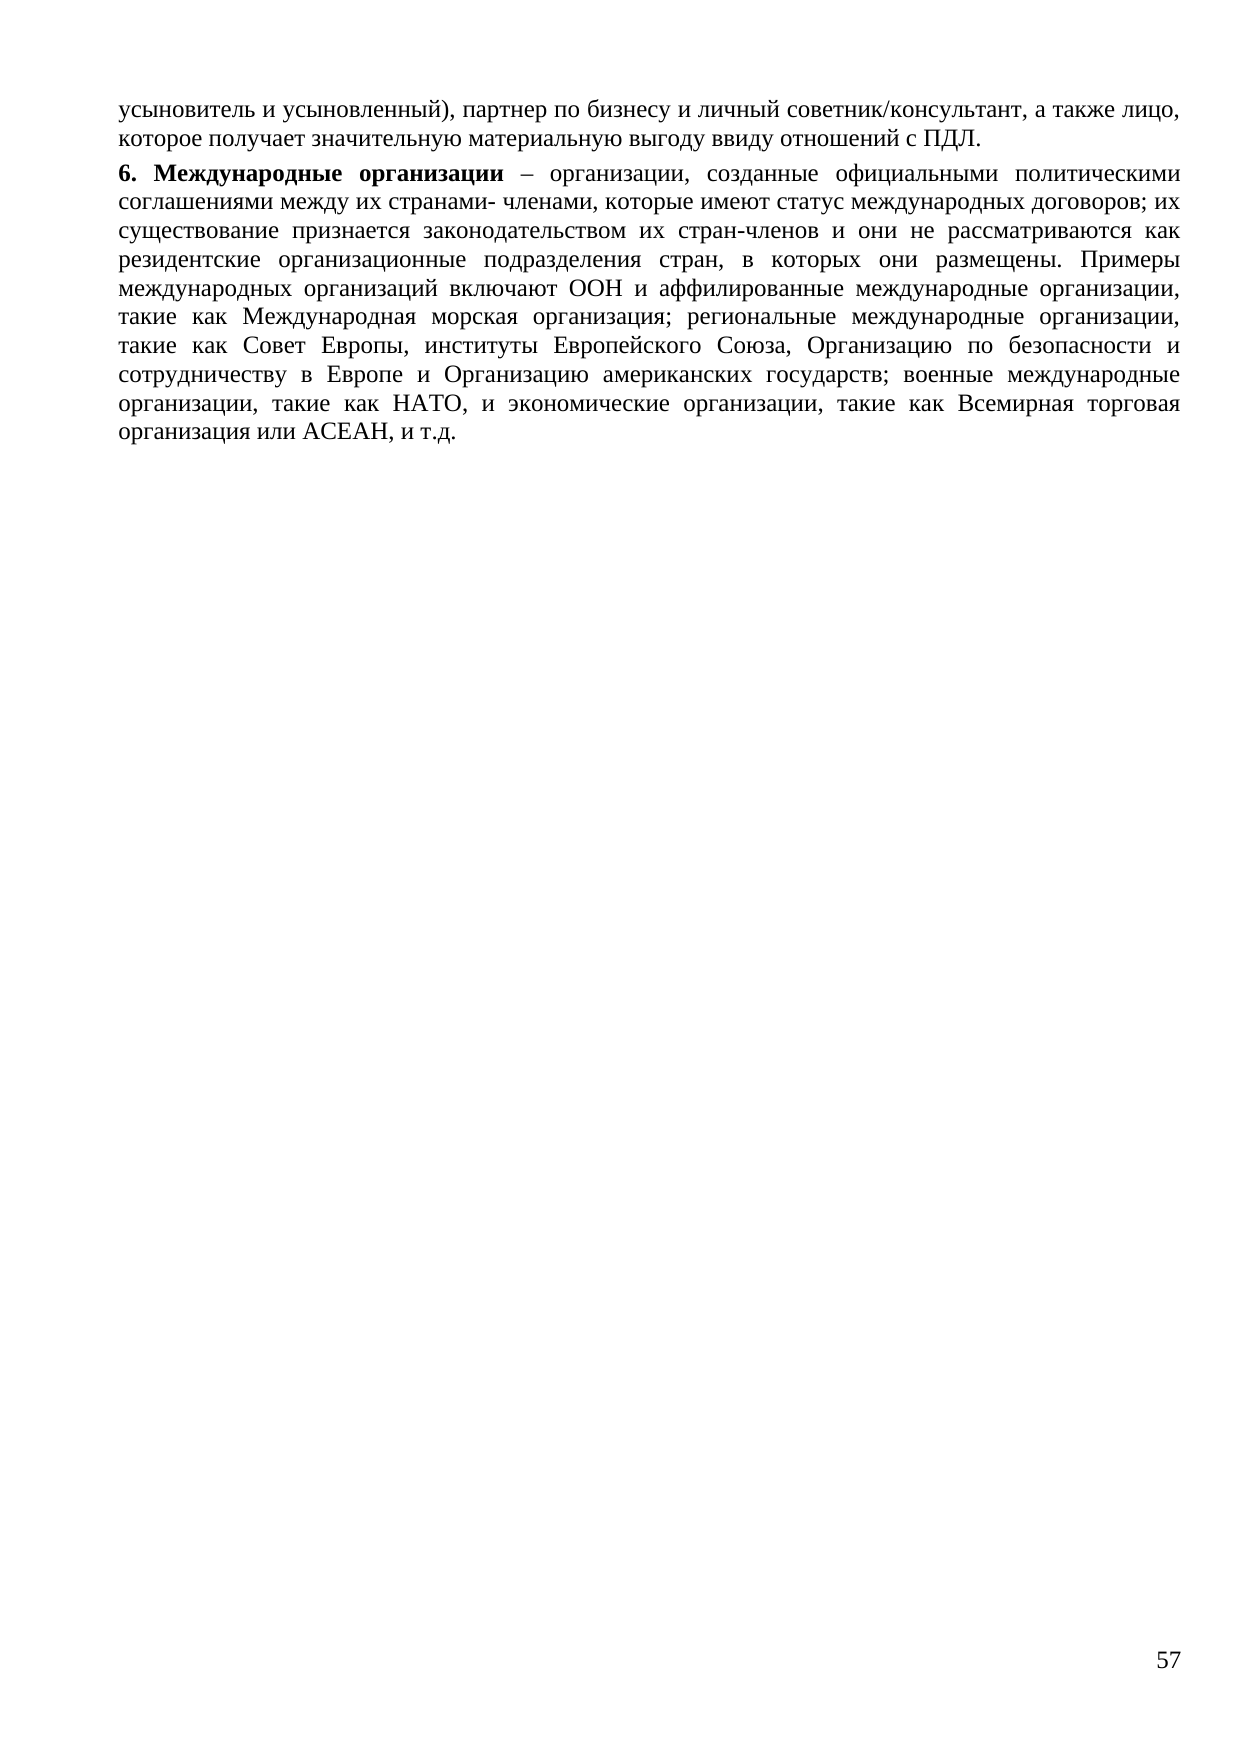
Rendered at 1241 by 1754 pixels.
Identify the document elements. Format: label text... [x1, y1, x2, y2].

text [118, 94, 1181, 151]
text 6. Международные организации – организации, созданные официальными политическими соглашениями между их странами- членами, которые имеют статус международных договоров; их существование признается законодательством их стран-членов и они не рассматриваются как резидентские организационные подразделения стран, в которых они размещены. Примеры международных организаций включают ООН и аффилированные международные организации, такие как Международная морская организация; региональные международные организации, такие как Совет Европы, институты Европейского Союза, Организацию по безопасности и сотрудничеству в Европе и Организацию американских государств; военные международные организации, такие как НАТО, и экономические организации, такие как Всемирная торговая организация или АСЕАН, и т.д. [118, 158, 1181, 445]
